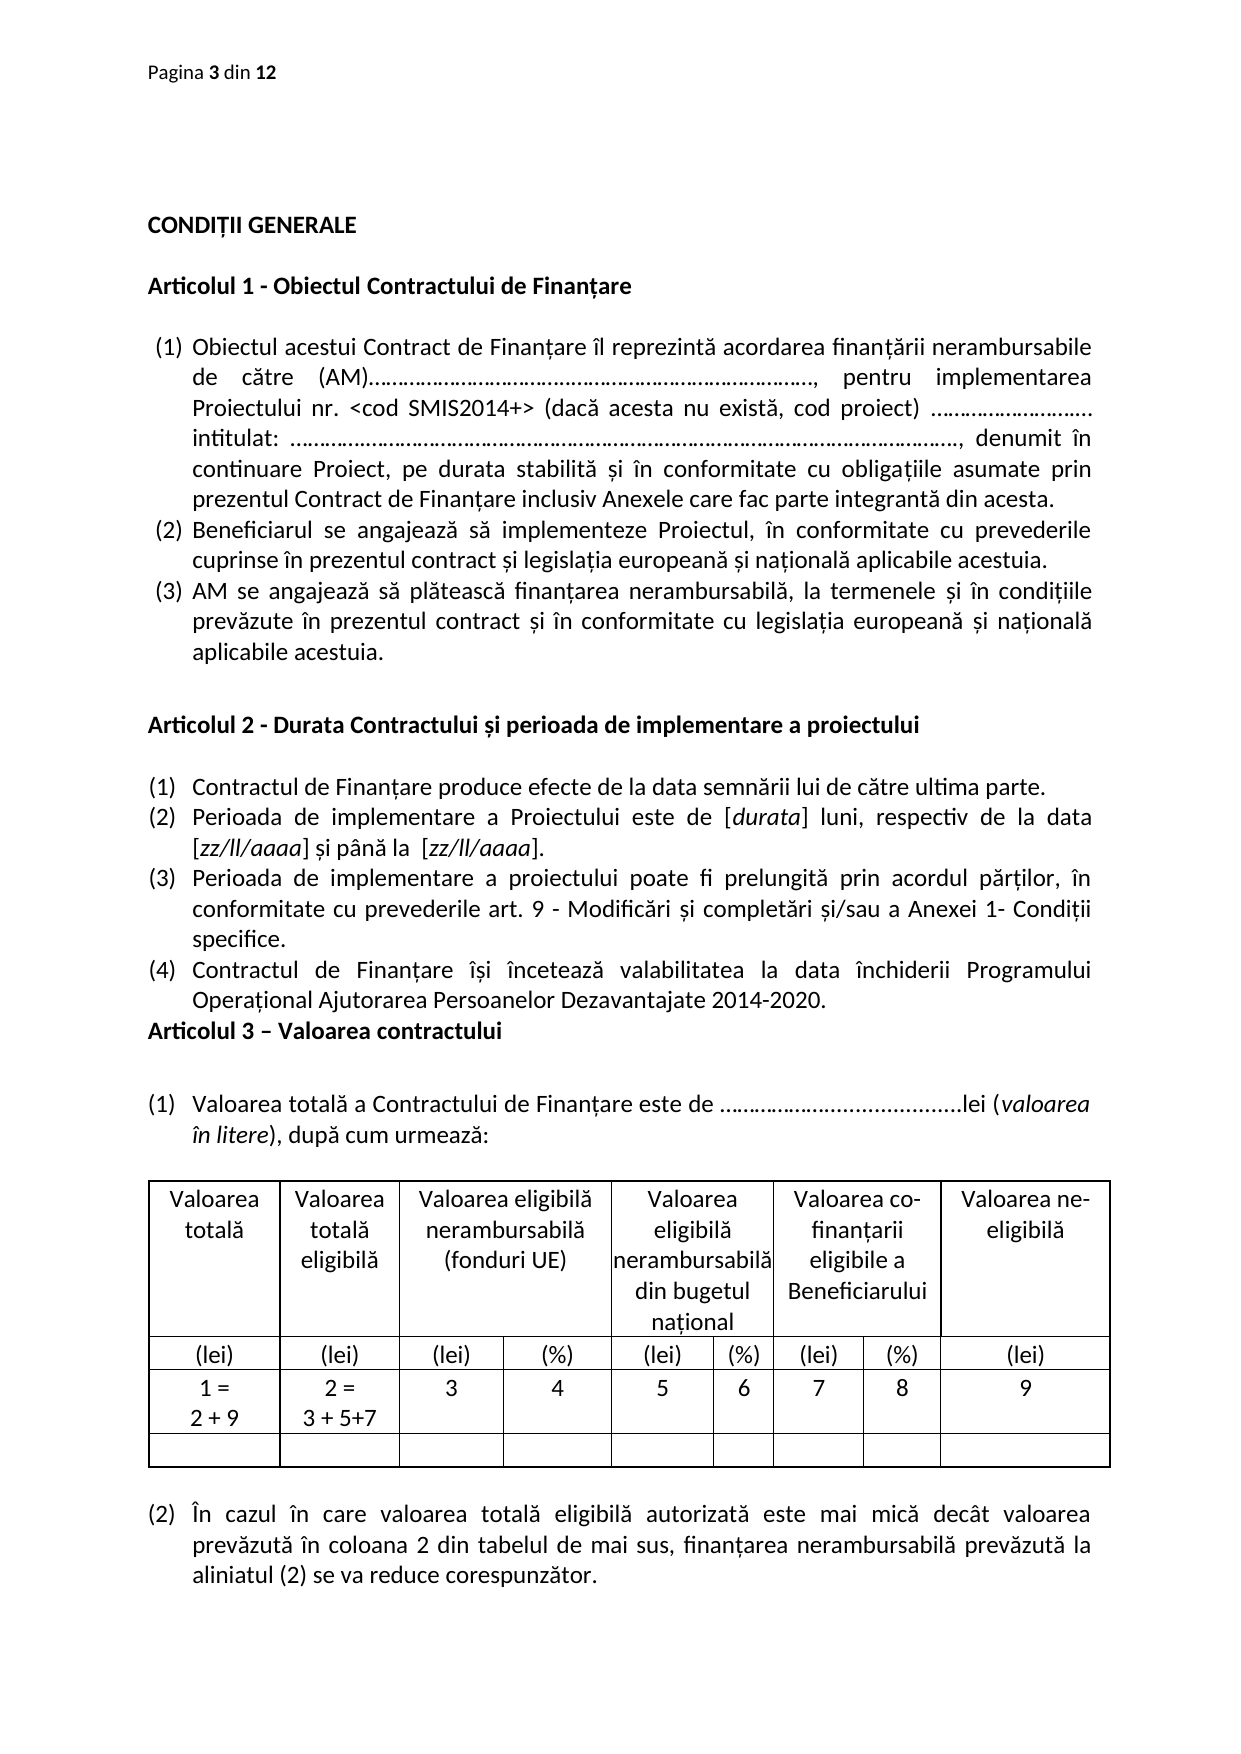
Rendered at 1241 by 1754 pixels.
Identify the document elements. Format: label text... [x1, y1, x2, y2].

table_cell [864, 1434, 940, 1466]
table_cell [612, 1434, 713, 1466]
table_cell [941, 1434, 1109, 1466]
list Perioada de implementare a proiectului poate fi prelungită prin acordul părților, în conformitate cu prevederile art. 9 - Modificări și completări și/sau a Anexei 1- Condiții specifice. [148, 862, 1092, 954]
table_cell (lei) [612, 1337, 713, 1369]
table_header Valoarea eligibilă nerambursabilă din bugetul naţional [612, 1182, 773, 1336]
list Contractul de Finanțare produce efecte de la data semnării lui de către ultima parte. [148, 771, 1092, 801]
table_cell 8 [864, 1370, 940, 1433]
table_cell 5 [612, 1370, 713, 1433]
table_cell (%) [714, 1337, 773, 1369]
list Valoarea totală a Contractului de Finanțare este de ………………......................lei (valoarea în litere), după cum urmează: [148, 1088, 1092, 1149]
table_cell (lei) [400, 1337, 503, 1369]
table_cell [150, 1434, 279, 1466]
table_cell 4 [504, 1370, 611, 1433]
table_cell (%) [504, 1337, 611, 1369]
table_cell (lei) [774, 1337, 863, 1369]
list Contractul de Finanțare își încetează valabilitatea la data închiderii Programului Operațional Ajutorarea Persoanelor Dezavantajate 2014-2020. [148, 954, 1092, 1015]
table_header Valoarea eligibilă nerambursabilă (fonduri UE) [400, 1182, 611, 1336]
table_cell 3 [400, 1370, 503, 1433]
table_cell [400, 1434, 503, 1466]
table_header Valoarea ne-eligibilă [942, 1182, 1109, 1336]
subtitle Articolul 1 - Obiectul Contractului de Finanțare [148, 270, 1092, 300]
subtitle Articolul 3 – Valoarea contractului [148, 1015, 1092, 1045]
table_header Valoarea totală eligibilă [281, 1182, 399, 1336]
table_cell 2 = 3 + 5+7 [281, 1370, 399, 1433]
table_cell (lei) [281, 1337, 399, 1369]
table_cell 7 [774, 1370, 863, 1433]
list AM se angajează să plătească finanțarea nerambursabilă, la termenele și în condițiile prevăzute în prezentul contract și în conformitate cu legislația europeană și naţională aplicabile acestuia. [155, 575, 1092, 667]
list Obiectul acestui Contract de Finanțare îl reprezintă acordarea finanţării nerambursabile de către (AM)……………………………..……………………………………, pentru implementarea Proiectului nr. <cod SMIS2014+> (dacă acesta nu există, cod proiect) …………………….… intitulat: ………….…………………………………………………………………………………………., denumit în continuare Proiect, pe durata stabilită şi în conformitate cu obligaţiile asumate prin prezentul Contract de Finanțare inclusiv Anexele care fac parte integrantă din acesta. [155, 331, 1092, 514]
list Beneficiarul se angajează să implementeze Proiectul, în conformitate cu prevederile cuprinse în prezentul contract și legislaţia europeană şi naţională aplicabile acestuia. [155, 514, 1092, 575]
table_cell 1 = 2 + 9 [150, 1370, 279, 1433]
table_cell 9 [941, 1370, 1109, 1433]
table_cell (%) [864, 1337, 940, 1369]
table_header Valoarea co-finanţarii eligibile a Beneficiarului [774, 1182, 940, 1336]
subtitle CONDIȚII GENERALE [148, 209, 1092, 239]
table_cell [714, 1434, 773, 1466]
table_cell 6 [714, 1370, 773, 1433]
table_cell (lei) [150, 1337, 279, 1369]
text (2) În cazul în care valoarea totală eligibilă autorizată este mai mică decât valoarea prevăzută în coloana 2 din tabelul de mai sus, finanțarea nerambursabilă prevăzută la aliniatul (2) se va reduce corespunzător. [148, 1499, 1092, 1590]
subtitle Articolul 2 - Durata Contractului şi perioada de implementare a proiectului [148, 709, 1092, 740]
table_header Valoarea totală [150, 1182, 279, 1336]
list Perioada de implementare a Proiectului este de [durata] luni, respectiv de la data [zz/ll/aaaa] și până la [zz/ll/aaaa]. [148, 801, 1092, 862]
table_cell (lei) [941, 1337, 1109, 1369]
table_cell [774, 1434, 863, 1466]
table_cell [504, 1434, 611, 1466]
table_cell [281, 1434, 399, 1466]
